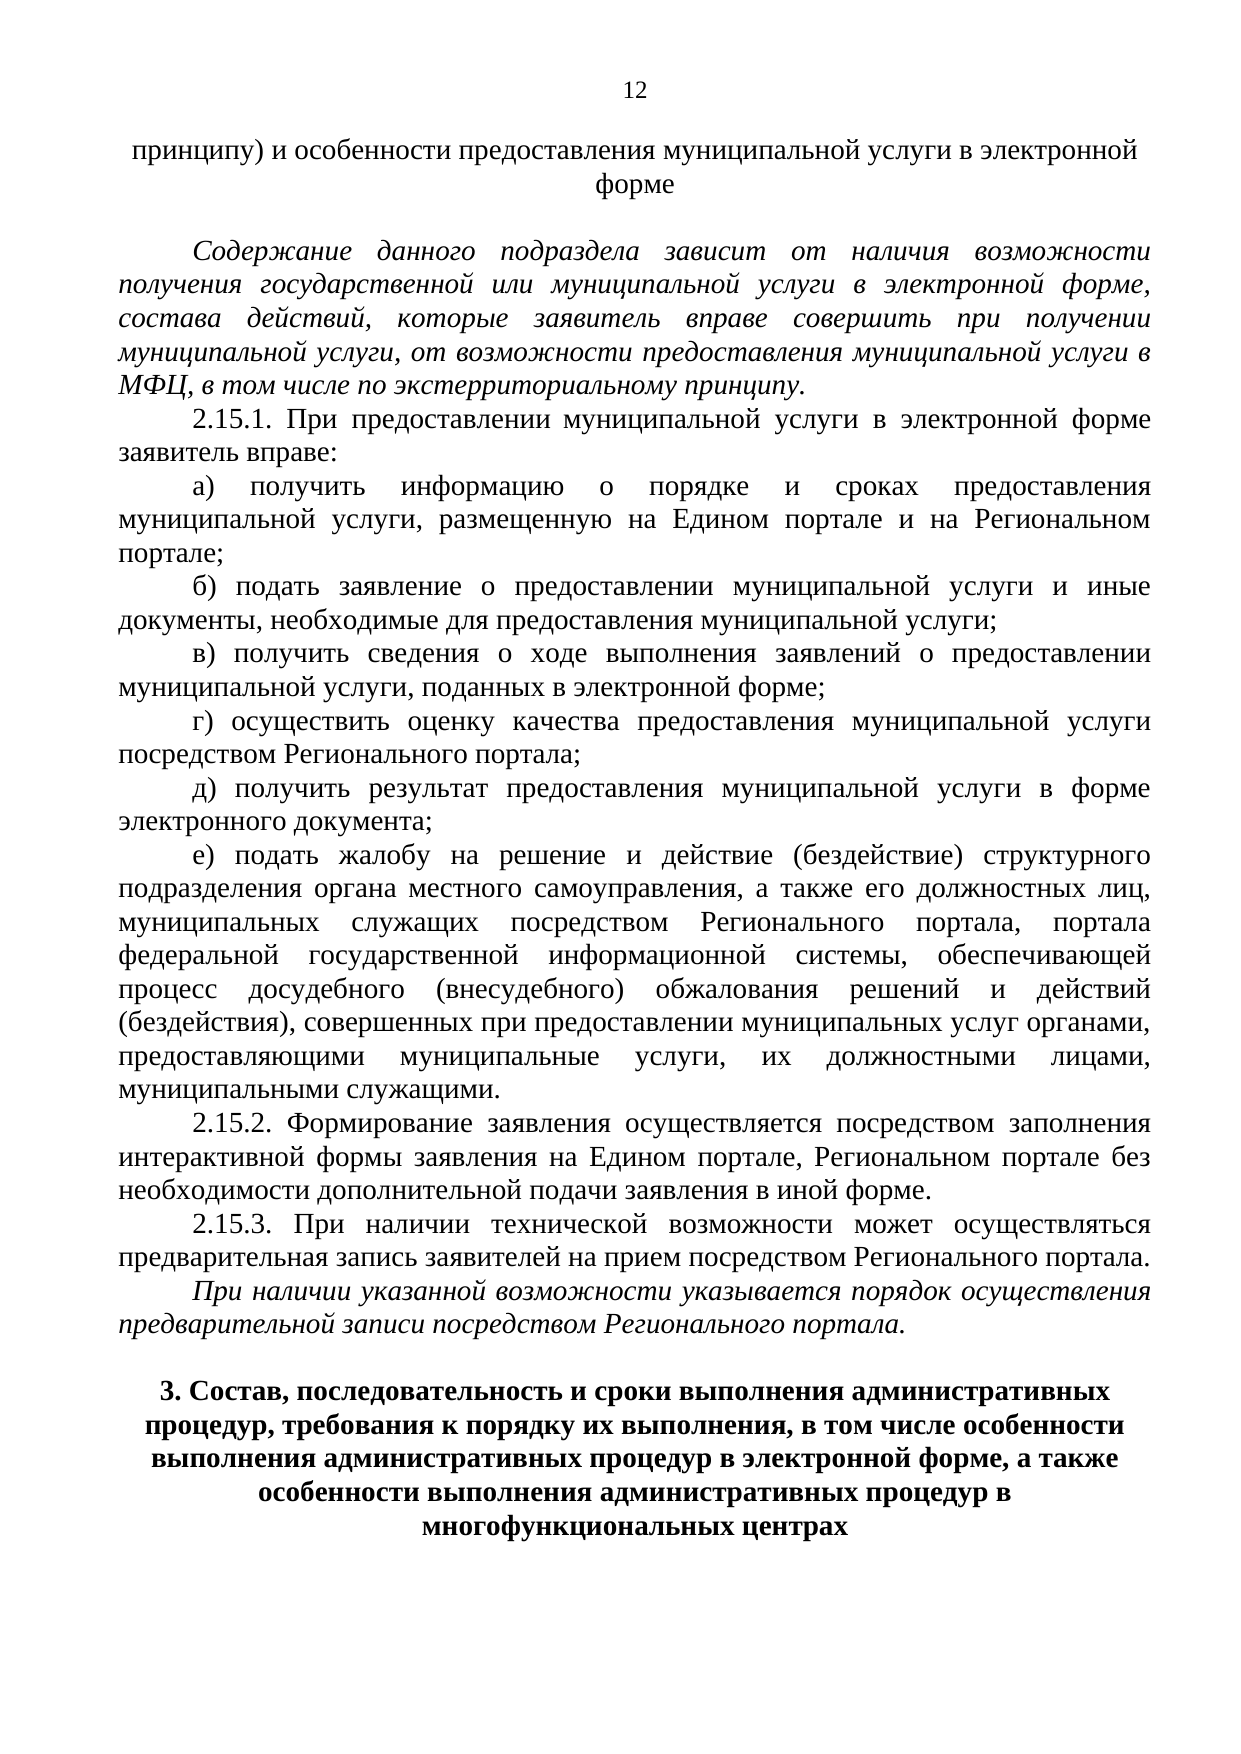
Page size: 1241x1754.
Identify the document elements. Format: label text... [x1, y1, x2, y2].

text При наличии указанной возможности указывается порядок осуществления предварительной записи посредством Регионального портала. [118, 1273, 1152, 1340]
text а) получить информацию о порядке и сроках предоставления муниципальной услуги, размещенную на Едином портале и на Региональном портале; [118, 468, 1152, 568]
text 3. Состав, последовательность и сроки выполнения административных процедур, требования к порядку их выполнения, в том числе особенности выполнения административных процедур в электронной форме, а также особенности выполнения административных процедур в многофункциональных центрах [118, 1373, 1152, 1541]
text Содержание данного подраздела зависит от наличия возможности получения государственной или муниципальной услуги в электронной форме, состава действий, которые заявитель вправе совершить при получении муниципальной услуги, от возможности предоставления муниципальной услуги в МФЦ, в том числе по экстерриториальному принципу. [118, 233, 1152, 401]
text 2.15.3. При наличии технической возможности может осуществляться предварительная запись заявителей на прием посредством Регионального портала. [118, 1206, 1152, 1273]
text е) подать жалобу на решение и действие (бездействие) структурного подразделения органа местного самоуправления, а также его должностных лиц, муниципальных служащих посредством Регионального портала, портала федеральной государственной информационной системы, обеспечивающей процесс досудебного (внесудебного) обжалования решений и действий (бездействия), совершенных при предоставлении муниципальных услуг органами, предоставляющими муниципальные услуги, их должностными лицами, муниципальными служащими. [118, 837, 1152, 1105]
text в) получить сведения о ходе выполнения заявлений о предоставлении муниципальной услуги, поданных в электронной форме; [118, 636, 1152, 703]
text д) получить результат предоставления муниципальной услуги в форме электронного документа; [118, 770, 1152, 837]
text г) осуществить оценку качества предоставления муниципальной услуги посредством Регионального портала; [118, 703, 1152, 770]
text б) подать заявление о предоставлении муниципальной услуги и иные документы, необходимые для предоставления муниципальной услуги; [118, 568, 1152, 636]
text 2.15.1. При предоставлении муниципальной услуги в электронной форме заявитель вправе: [118, 401, 1152, 468]
text 2.15.2. Формирование заявления осуществляется посредством заполнения интерактивной формы заявления на Едином портале, Региональном портале без необходимости дополнительной подачи заявления в иной форме. [118, 1105, 1152, 1206]
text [118, 132, 1152, 199]
